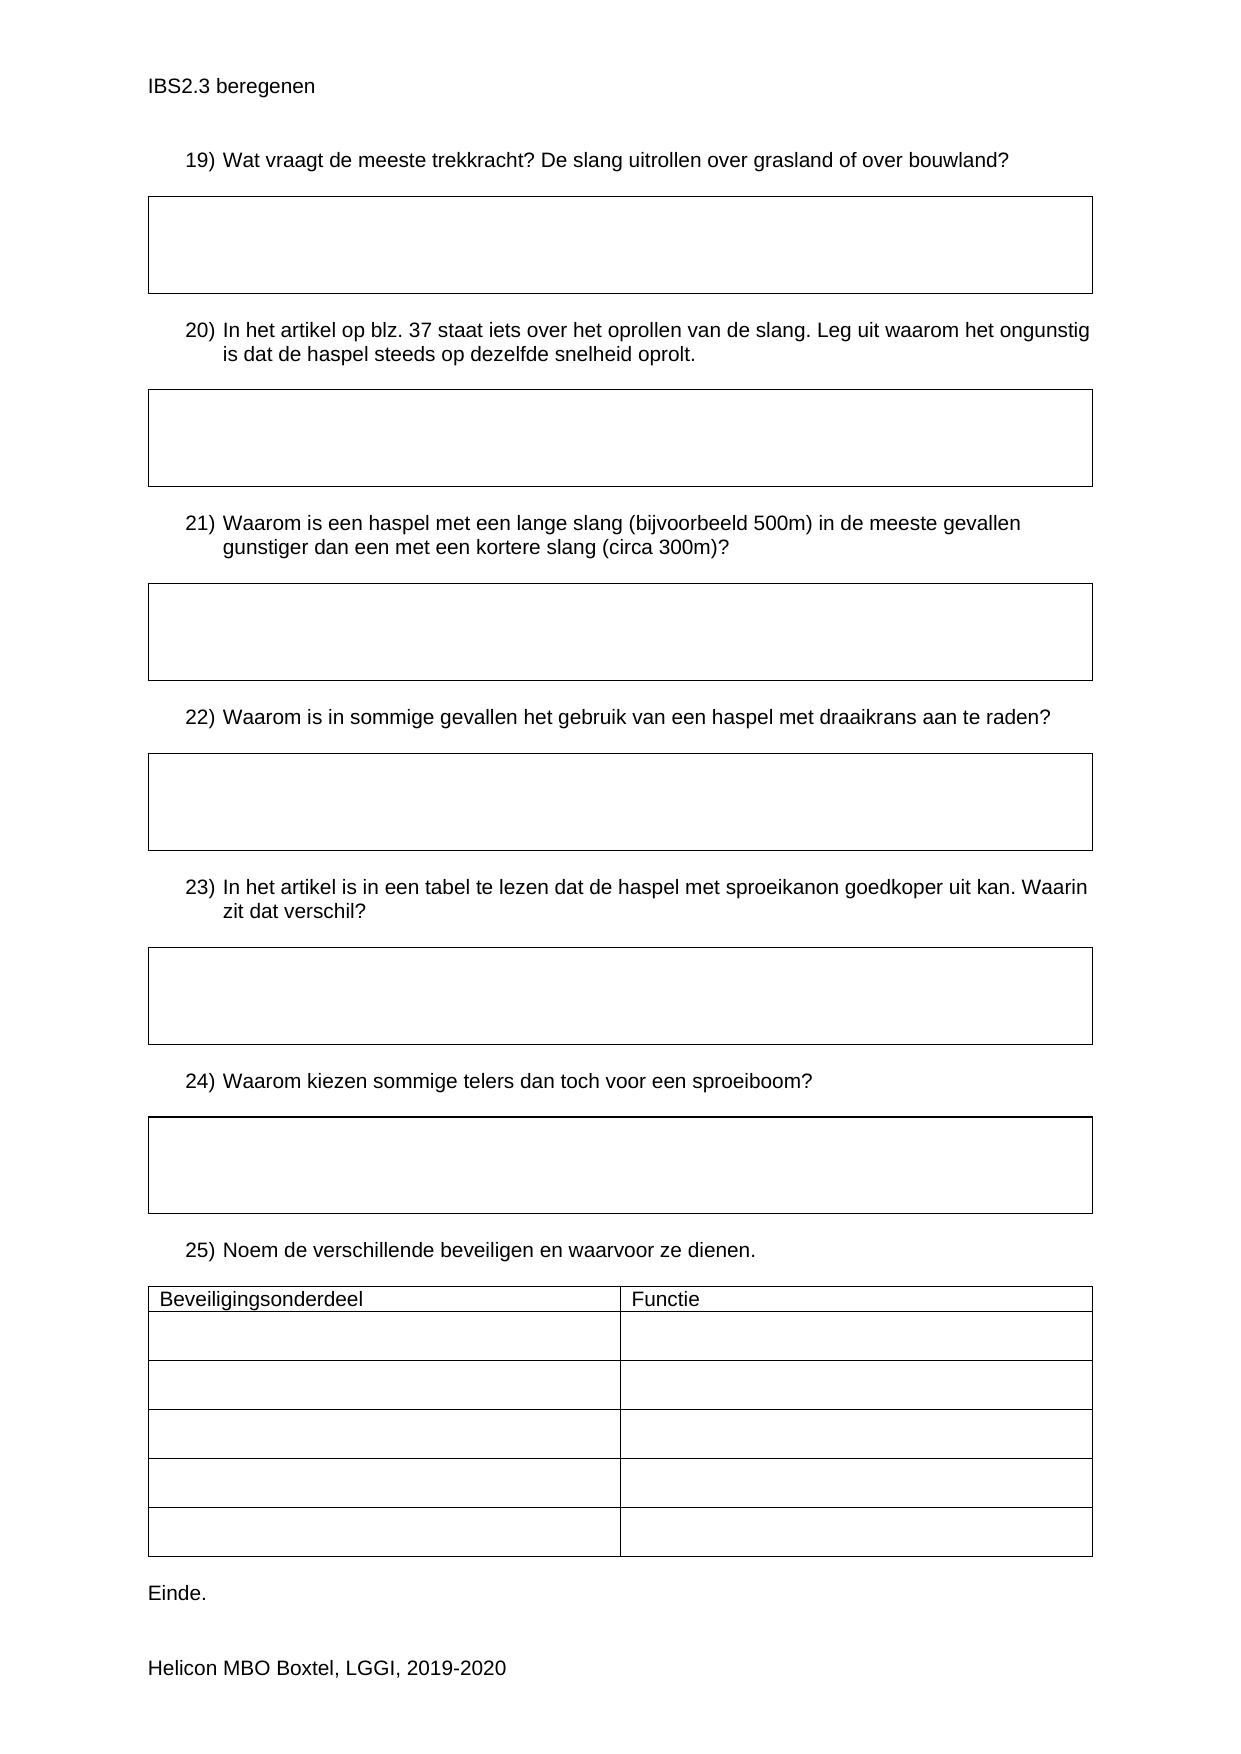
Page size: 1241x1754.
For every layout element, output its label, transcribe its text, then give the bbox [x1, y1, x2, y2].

table_header Functie [621, 1287, 1092, 1311]
table_cell [149, 1410, 620, 1458]
table_cell [621, 1312, 1092, 1360]
table_header [149, 1118, 1092, 1213]
table_cell [621, 1410, 1092, 1458]
list Waarom is in sommige gevallen het gebruik van een haspel met draaikrans aan te raden? [185, 705, 1093, 729]
text Einde. [148, 1581, 1093, 1605]
list Wat vraagt de meeste trekkracht? De slang uitrollen over grasland of over bouwland? [185, 148, 1093, 172]
list Waarom is een haspel met een lange slang (bijvoorbeeld 500m) in de meeste gevallen gunstiger dan een met een kortere slang (circa 300m)? [185, 511, 1093, 559]
list In het artikel op blz. 37 staat iets over het oprollen van de slang. Leg uit waarom het ongunstig is dat de haspel steeds op dezelfde snelheid oprolt. [185, 317, 1093, 365]
table_cell [149, 1459, 620, 1507]
table_cell [621, 1459, 1092, 1507]
table_cell [149, 1312, 620, 1360]
table_header [149, 948, 1092, 1043]
table_cell [621, 1361, 1092, 1409]
list Noem de verschillende beveiligen en waarvoor ze dienen. [185, 1238, 1093, 1262]
list In het artikel is in een tabel te lezen dat de haspel met sproeikanon goedkoper uit kan. Waarin zit dat verschil? [185, 875, 1093, 923]
list Waarom kiezen sommige telers dan toch voor een sproeiboom? [185, 1068, 1093, 1092]
table_header [149, 754, 1092, 850]
table_header [149, 197, 1092, 292]
table_cell [149, 1361, 620, 1409]
table_header Beveiligingsonderdeel [149, 1287, 620, 1311]
table_header [149, 584, 1092, 680]
table_cell [149, 1508, 620, 1556]
table_header [149, 390, 1092, 486]
table_cell [621, 1508, 1092, 1556]
